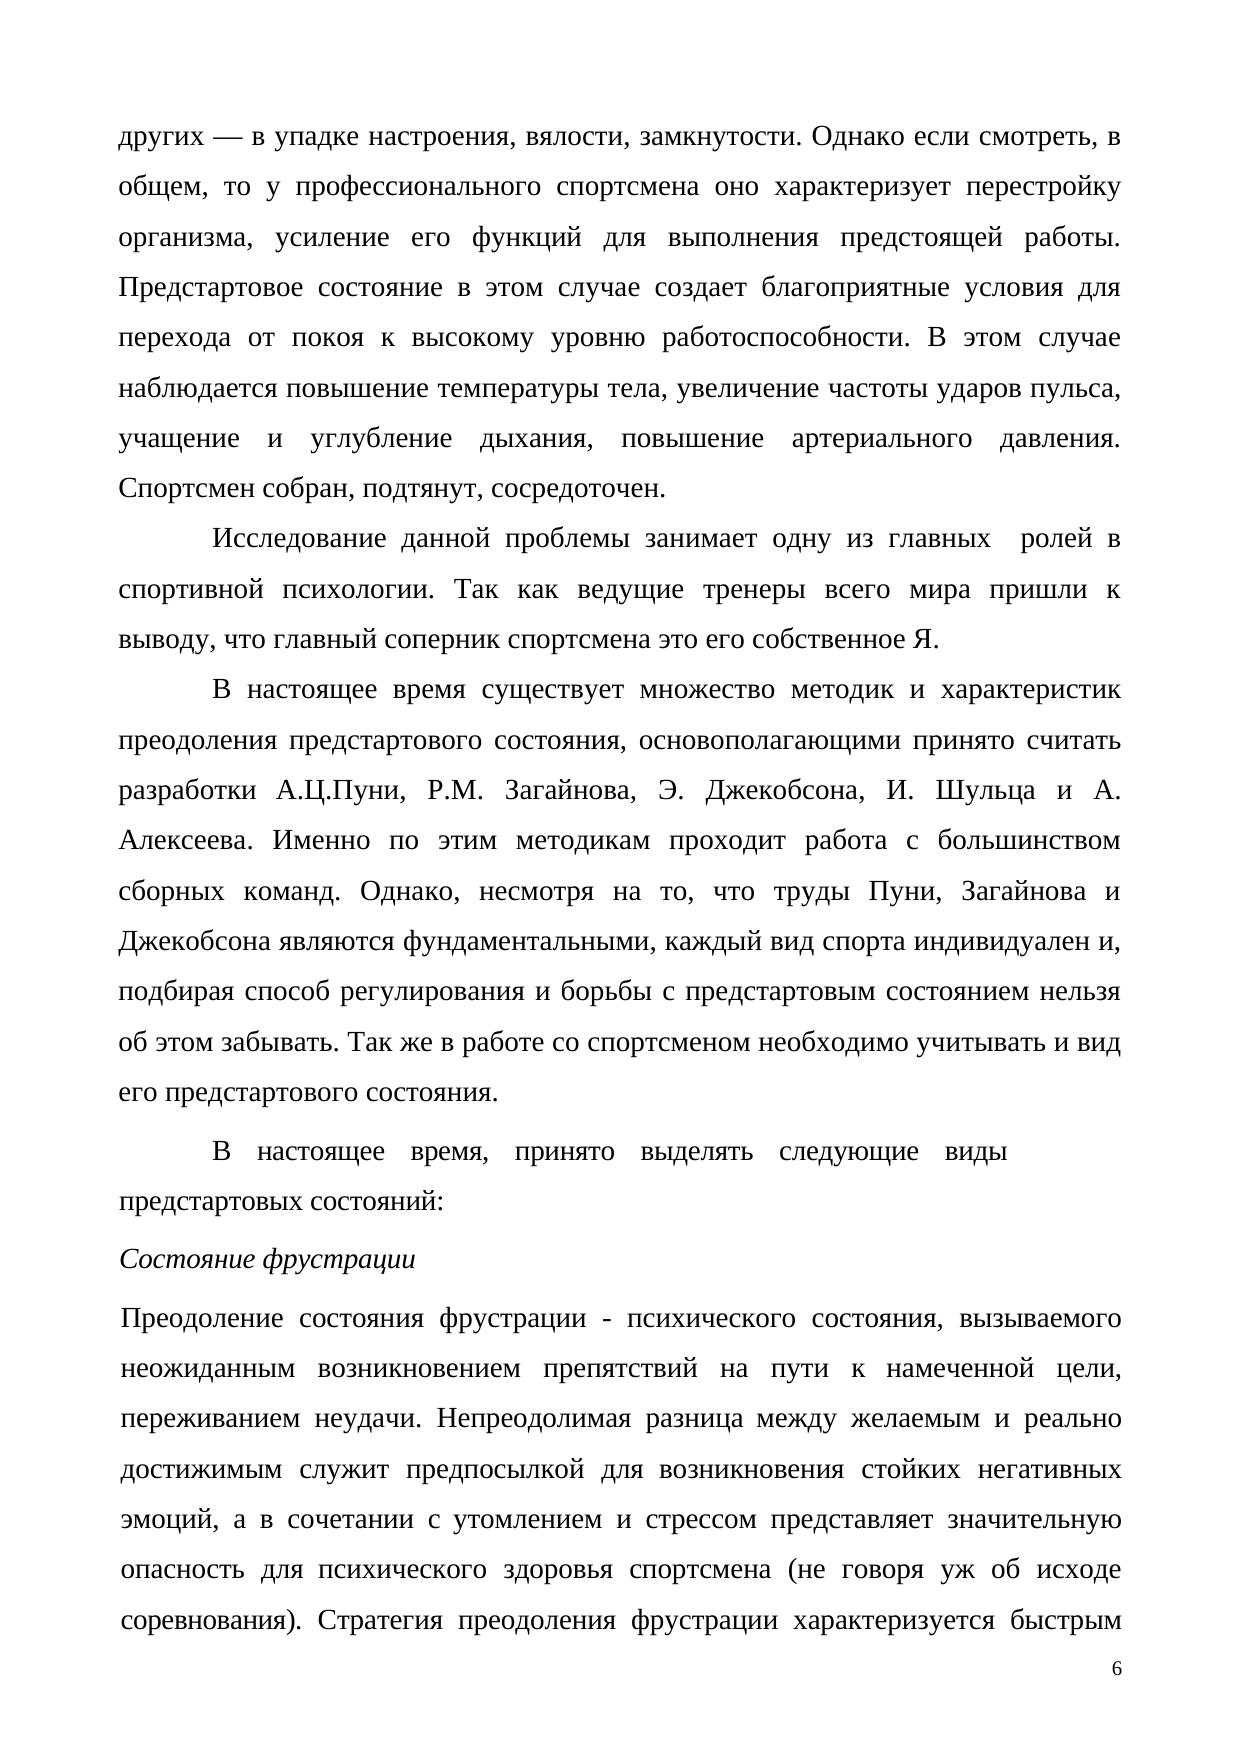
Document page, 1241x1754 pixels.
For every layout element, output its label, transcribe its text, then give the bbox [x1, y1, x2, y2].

text В настоящее время, принято выделять следующие виды предстартовых состояний: [119, 1133, 1008, 1216]
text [120, 1300, 1122, 1635]
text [118, 118, 1122, 504]
text Состояние фрустрации [119, 1241, 1008, 1275]
text Исследование данной проблемы занимает одну из главных ролей в спортивной психологии. Так как ведущие тренеры всего мира пришли к выводу, что главный соперник спортсмена это его собственное Я. [118, 521, 1122, 655]
text В настоящее время существует множество методик и характеристик преодоления предстартового состояния, основополагающими принято считать разработки А.Ц.Пуни, Р.М. Загайнова, Э. Джекобсона, И. Шульца и А. Алексеева. Именно по этим методикам проходит работа с большинством сборных команд. Однако, несмотря на то, что труды Пуни, Загайнова и Джекобсона являются фундаментальными, каждый вид спорта индивидуален и, подбирая способ регулирования и борьбы с предстартовым состоянием нельзя об этом забывать. Так же в работе со спортсменом необходимо учитывать и вид его предстартового состояния. [118, 672, 1122, 1108]
